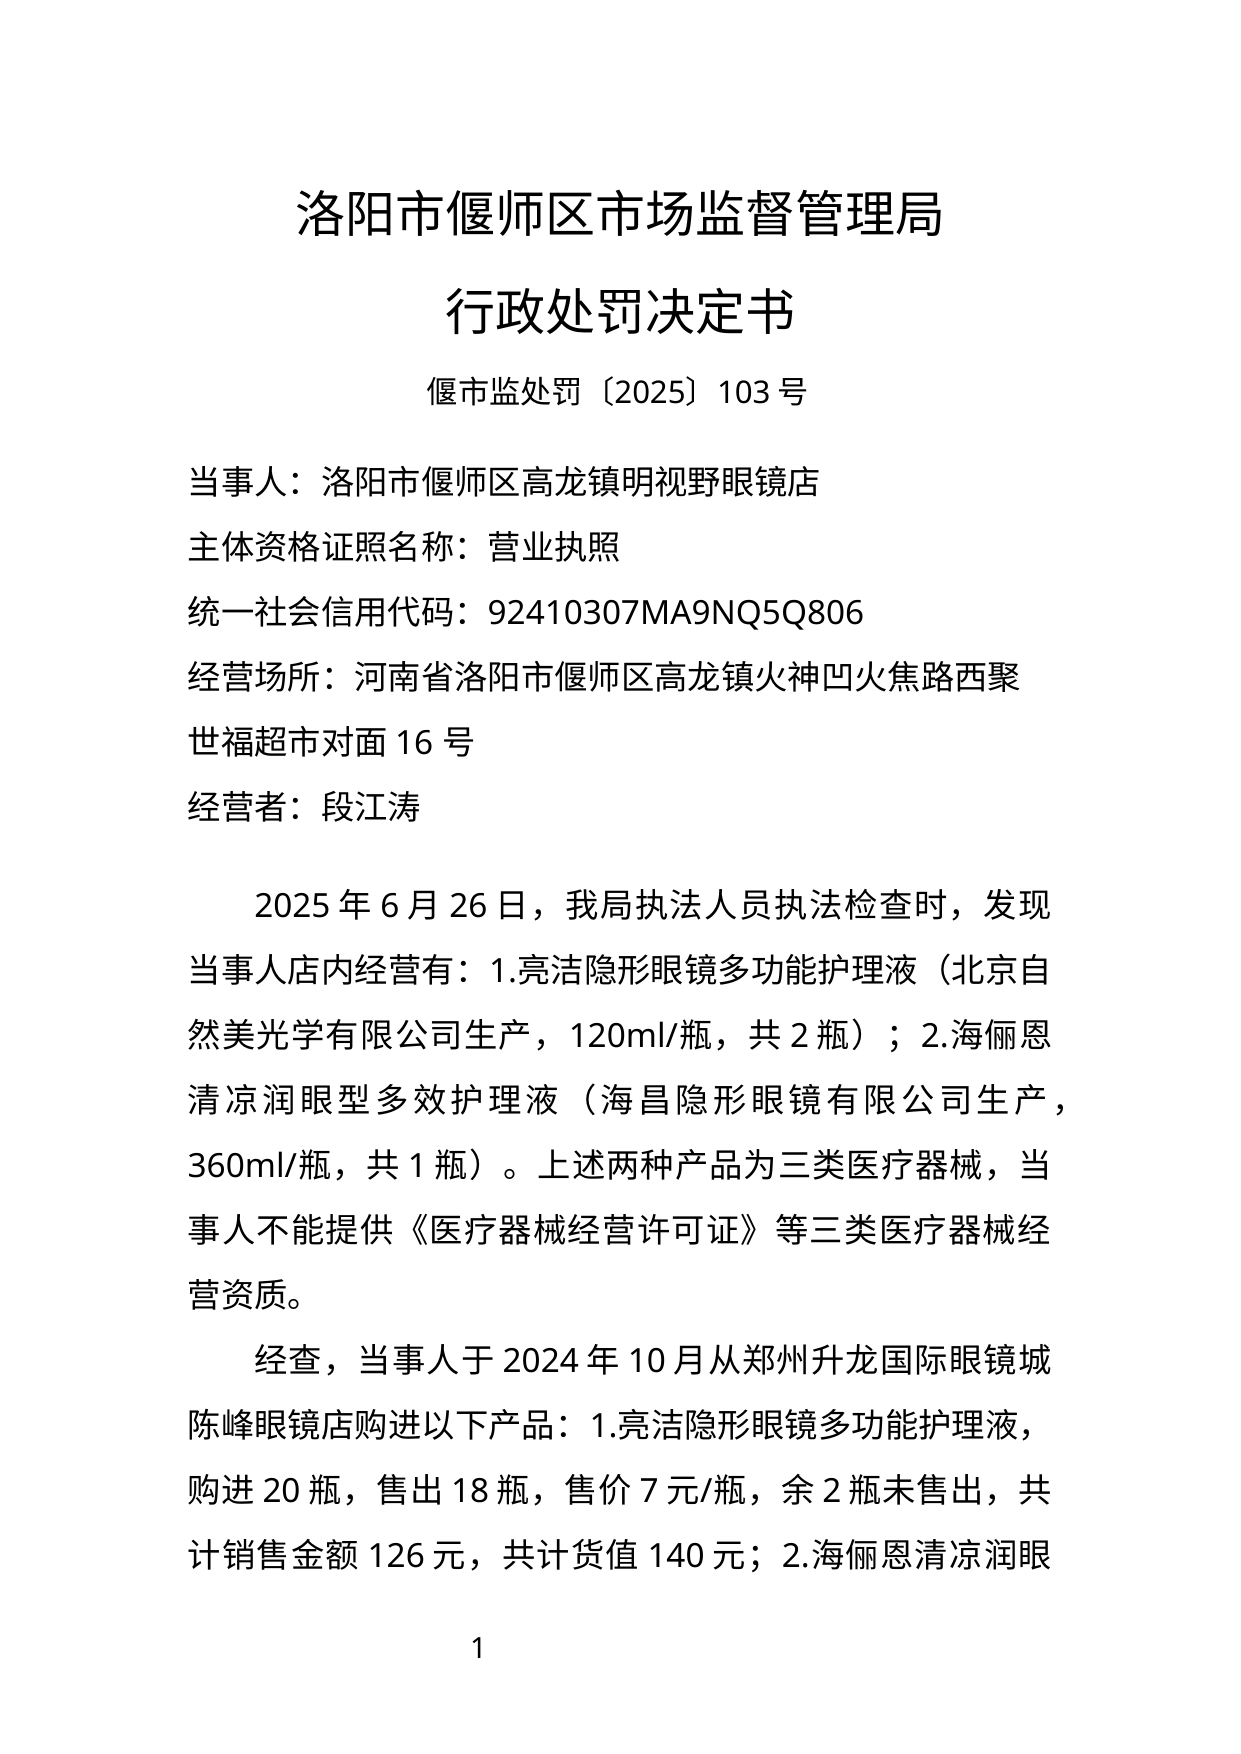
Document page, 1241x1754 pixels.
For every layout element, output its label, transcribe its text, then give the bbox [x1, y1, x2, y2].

text 世福超市对面 16 号 [187, 708, 1053, 773]
text 统一社会信用代码：92410307MA9NQ5Q806 [187, 578, 1053, 643]
text 主体资格证照名称：营业执照 [187, 513, 1053, 578]
text 2025年6月26日，我局执法人员执法检查时，发现当事人店内经营有：1.亮洁隐形眼镜多功能护理液（北京自然美光学有限公司生产，120ml/瓶，共2瓶）；2.海俪恩清凉润眼型多效护理液（海昌隐形眼镜有限公司生产，360ml/瓶，共1瓶）。上述两种产品为三类医疗器械，当事人不能提供《医疗器械经营许可证》等三类医疗器械经营资质。 [187, 870, 1053, 1325]
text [187, 1325, 1053, 1585]
text 经营者：段江涛 [187, 773, 1053, 838]
text 当事人：洛阳市偃师区高龙镇明视野眼镜店 [187, 448, 1053, 513]
text 偃市监处罚〔2025〕103号 [187, 357, 1047, 415]
subtitle 行政处罚决定书 [187, 259, 1053, 357]
list 洛阳市偃师区市场监督管理局 [187, 162, 1053, 259]
text 经营场所：河南省洛阳市偃师区高龙镇火神凹火焦路西聚 [187, 643, 1053, 708]
